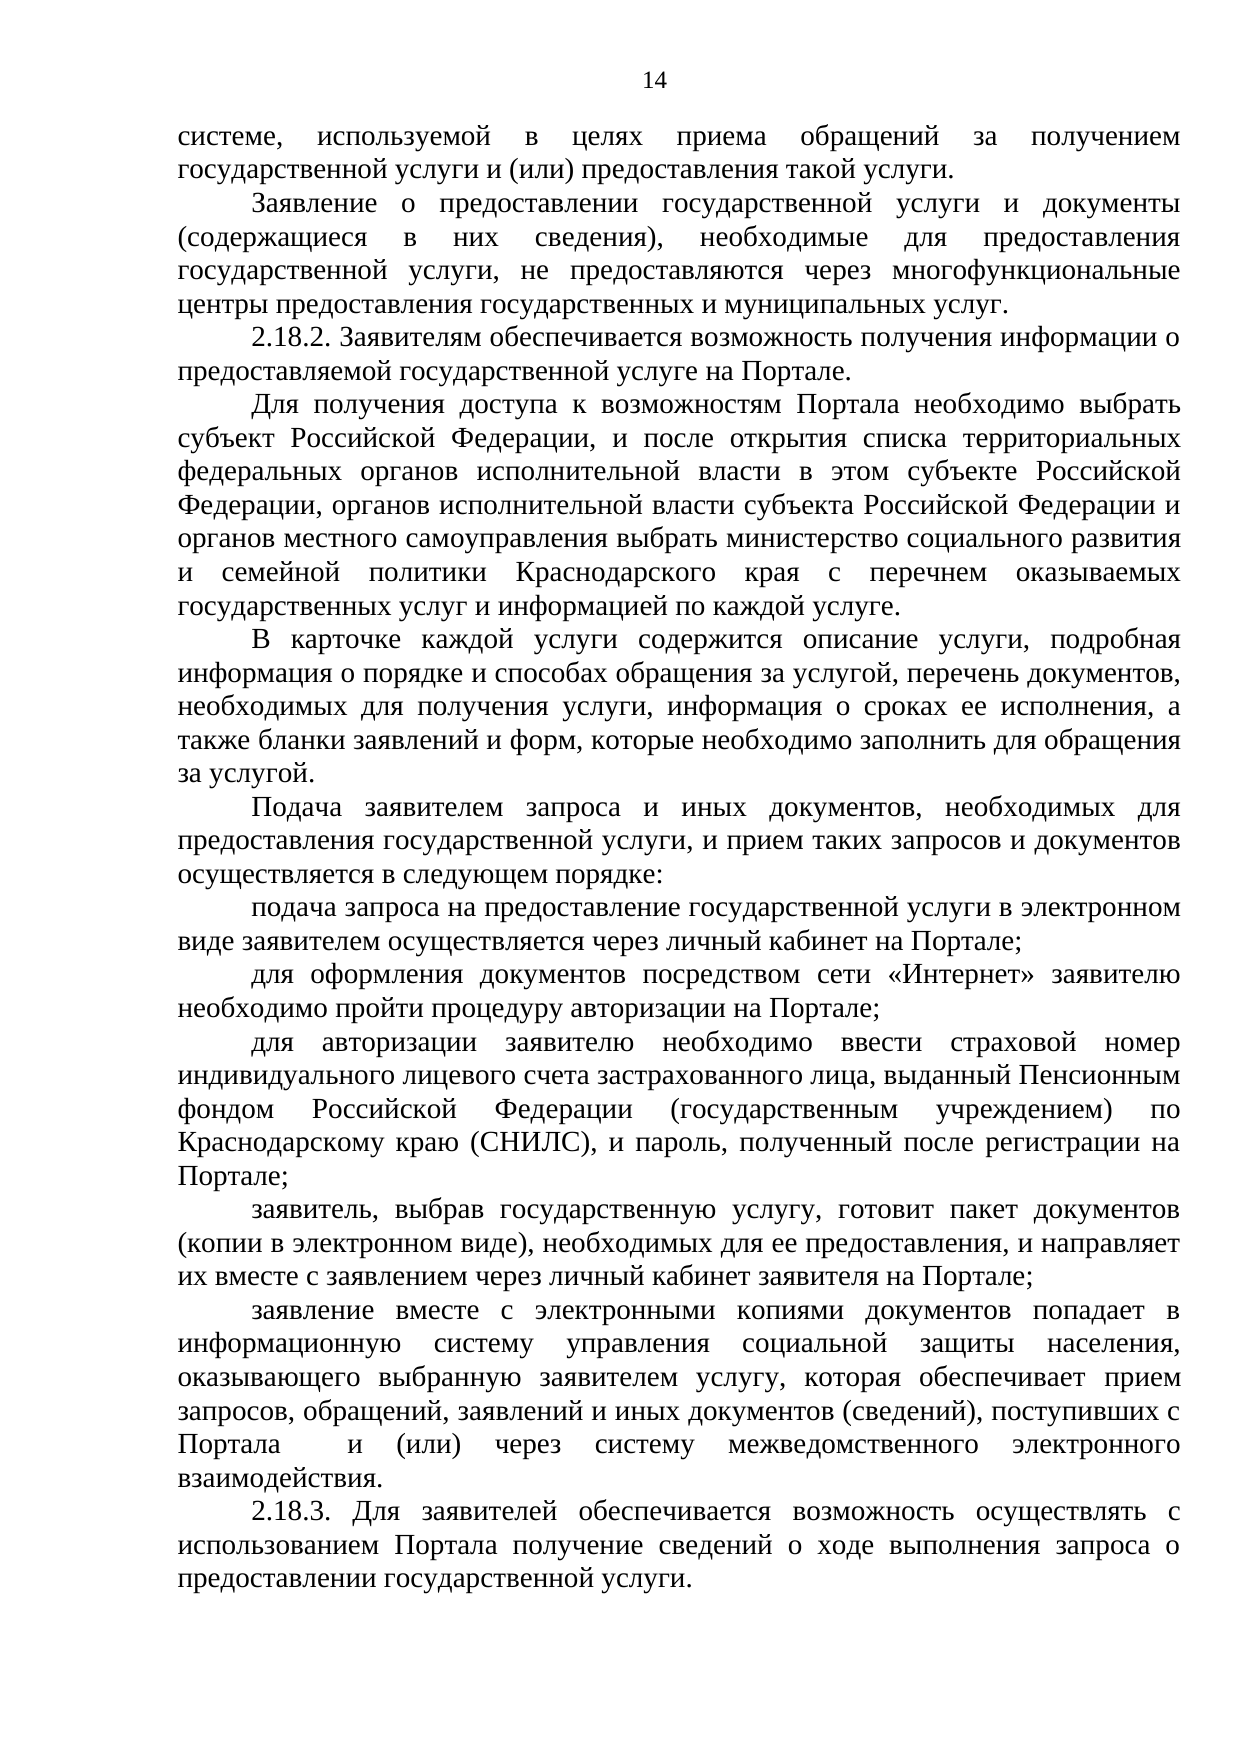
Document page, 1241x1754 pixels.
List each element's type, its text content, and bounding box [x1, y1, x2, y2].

text 2.18.3. Для заявителей обеспечивается возможность осуществлять с использованием Портала получение сведений о ходе выполнения запроса о предоставлении государственной услуги. [177, 1493, 1181, 1594]
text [177, 118, 1181, 185]
text для оформления документов посредством сети «Интернет» заявителю необходимо пройти процедуру авторизации на Портале; [177, 957, 1181, 1024]
text заявитель, выбрав государственную услугу, готовит пакет документов (копии в электронном виде), необходимых для ее предоставления, и направляет их вместе с заявлением через личный кабинет заявителя на Портале; [177, 1191, 1181, 1292]
text Для получения доступа к возможностям Портала необходимо выбрать субъект Российской Федерации, и после открытия списка территориальных федеральных органов исполнительной власти в этом субъекте Российской Федерации, органов исполнительной власти субъекта Российской Федерации и органов местного самоуправления выбрать министерство социального развития и семейной политики Краснодарского края с перечнем оказываемых государственных услуг и информацией по каждой услуге. [177, 386, 1182, 621]
text для авторизации заявителю необходимо ввести страховой номер индивидуального лицевого счета застрахованного лица, выданный Пенсионным фондом Российской Федерации (государственным учреждением) по Краснодарскому краю (СНИЛС), и пароль, полученный после регистрации на Портале; [177, 1024, 1181, 1191]
text Заявление о предоставлении государственной услуги и документы (содержащиеся в них сведения), необходимые для предоставления государственной услуги, не предоставляются через многофункциональные центры предоставления государственных и муниципальных услуг. [177, 185, 1181, 319]
text В карточке каждой услуги содержится описание услуги, подробная информация о порядке и способах обращения за услугой, перечень документов, необходимых для получения услуги, информация о сроках ее исполнения, а также бланки заявлений и форм, которые необходимо заполнить для обращения за услугой. [177, 621, 1182, 789]
text 2.18.2. Заявителям обеспечивается возможность получения информации о предоставляемой государственной услуге на Портале. [177, 319, 1181, 386]
text заявление вместе с электронными копиями документов попадает в информационную систему управления социальной защиты населения, оказывающего выбранную заявителем услугу, которая обеспечивает прием запросов, обращений, заявлений и иных документов (сведений), поступивших с Портала и (или) через систему межведомственного электронного взаимодействия. [177, 1292, 1181, 1493]
text подача запроса на предоставление государственной услуги в электронном виде заявителем осуществляется через личный кабинет на Портале; [177, 889, 1182, 957]
text Подача заявителем запроса и иных документов, необходимых для предоставления государственной услуги, и прием таких запросов и документов осуществляется в следующем порядке: [177, 789, 1182, 889]
